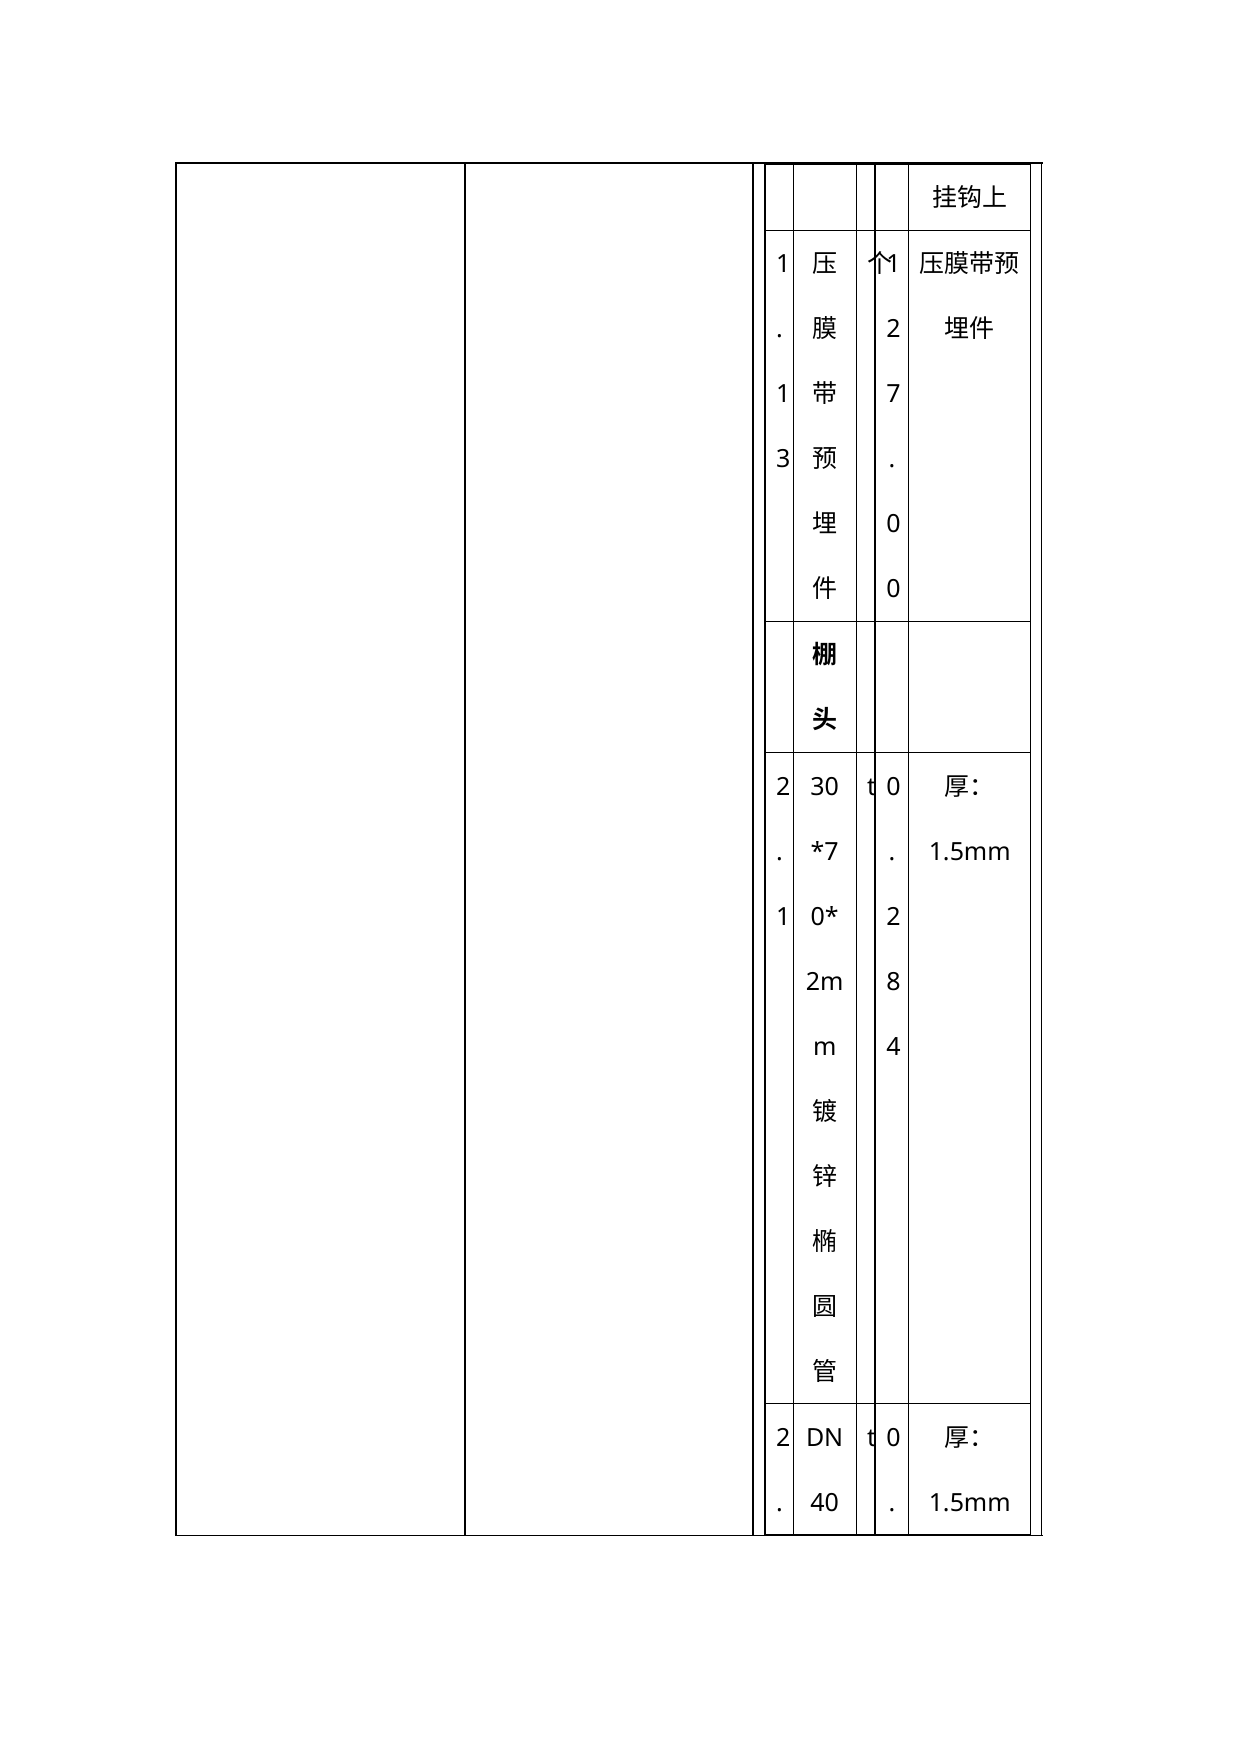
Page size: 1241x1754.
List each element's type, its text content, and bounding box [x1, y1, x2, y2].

table_cell [766, 165, 793, 230]
table_cell [794, 622, 856, 752]
table_cell [794, 753, 856, 1403]
table_cell [876, 165, 908, 230]
table_cell [876, 1404, 908, 1534]
table_cell [909, 622, 1030, 752]
table_cell [857, 622, 874, 752]
table_cell [1031, 164, 1041, 1535]
table_cell [466, 164, 752, 1535]
table_cell [766, 753, 793, 1403]
table_cell [857, 753, 874, 1403]
table_cell [876, 622, 908, 752]
table_cell [754, 164, 764, 1535]
table_cell [876, 231, 908, 621]
table_cell [909, 1404, 1030, 1534]
table_cell [909, 753, 1030, 1403]
table_cell [766, 622, 793, 752]
table_cell [857, 1404, 874, 1534]
table_cell [909, 231, 1030, 621]
table_cell [766, 1404, 793, 1534]
table_cell [794, 1404, 856, 1534]
table_cell 1 [177, 164, 464, 1535]
table_cell [857, 165, 874, 230]
table_cell [857, 231, 874, 621]
table_cell [909, 165, 1030, 230]
table_cell [876, 753, 908, 1403]
table_cell [794, 165, 856, 230]
table_cell [766, 231, 793, 621]
table_cell [794, 231, 856, 621]
